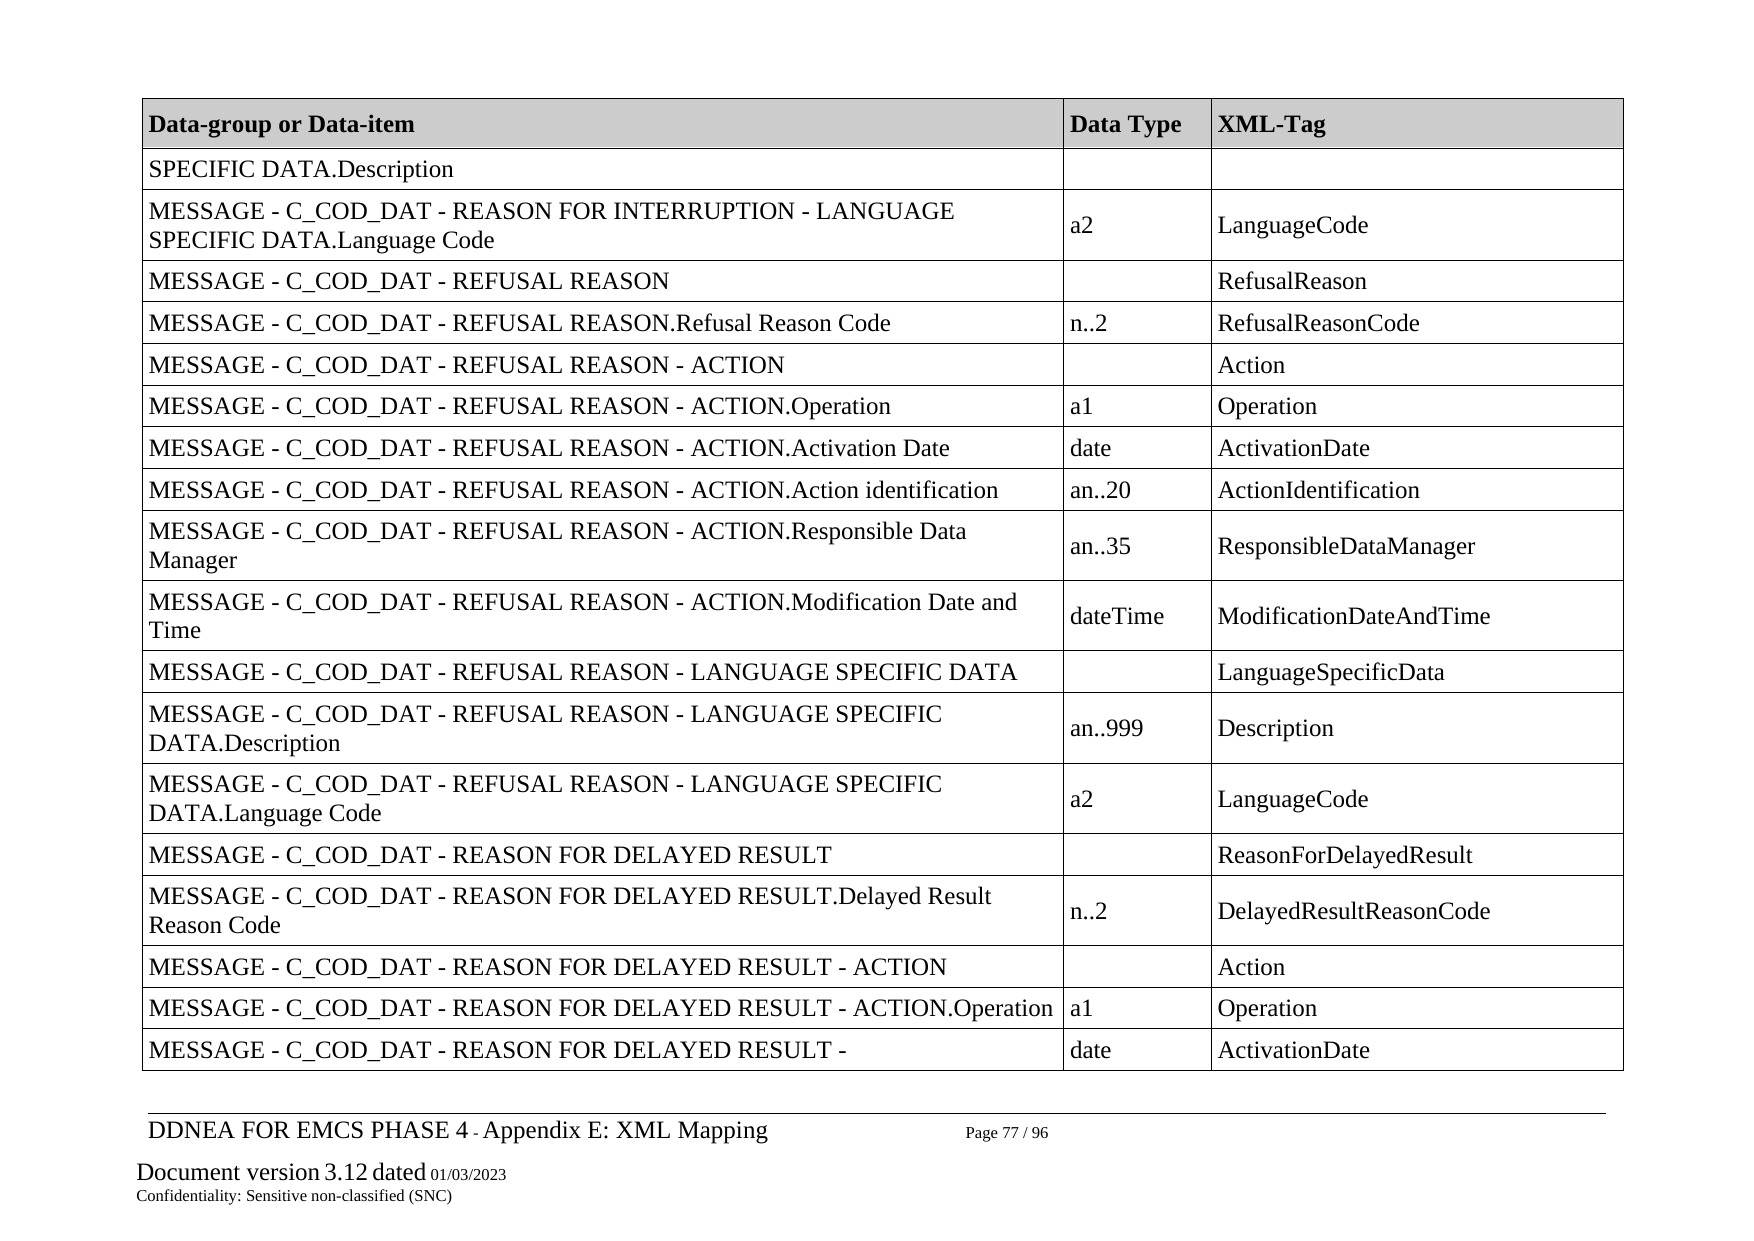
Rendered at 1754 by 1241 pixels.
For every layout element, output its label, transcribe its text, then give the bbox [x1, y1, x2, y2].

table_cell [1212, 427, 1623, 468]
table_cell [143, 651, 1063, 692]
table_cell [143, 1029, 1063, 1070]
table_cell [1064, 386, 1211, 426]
table_header XML-Tag [1212, 99, 1623, 147]
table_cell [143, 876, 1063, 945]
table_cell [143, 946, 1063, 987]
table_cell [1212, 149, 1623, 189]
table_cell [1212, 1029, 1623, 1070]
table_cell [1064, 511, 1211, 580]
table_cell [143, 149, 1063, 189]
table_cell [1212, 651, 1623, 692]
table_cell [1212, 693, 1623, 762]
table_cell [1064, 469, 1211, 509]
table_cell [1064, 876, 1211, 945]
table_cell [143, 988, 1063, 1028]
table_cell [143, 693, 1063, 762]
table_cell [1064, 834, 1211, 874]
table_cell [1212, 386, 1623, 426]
table_header Data Type [1064, 99, 1211, 147]
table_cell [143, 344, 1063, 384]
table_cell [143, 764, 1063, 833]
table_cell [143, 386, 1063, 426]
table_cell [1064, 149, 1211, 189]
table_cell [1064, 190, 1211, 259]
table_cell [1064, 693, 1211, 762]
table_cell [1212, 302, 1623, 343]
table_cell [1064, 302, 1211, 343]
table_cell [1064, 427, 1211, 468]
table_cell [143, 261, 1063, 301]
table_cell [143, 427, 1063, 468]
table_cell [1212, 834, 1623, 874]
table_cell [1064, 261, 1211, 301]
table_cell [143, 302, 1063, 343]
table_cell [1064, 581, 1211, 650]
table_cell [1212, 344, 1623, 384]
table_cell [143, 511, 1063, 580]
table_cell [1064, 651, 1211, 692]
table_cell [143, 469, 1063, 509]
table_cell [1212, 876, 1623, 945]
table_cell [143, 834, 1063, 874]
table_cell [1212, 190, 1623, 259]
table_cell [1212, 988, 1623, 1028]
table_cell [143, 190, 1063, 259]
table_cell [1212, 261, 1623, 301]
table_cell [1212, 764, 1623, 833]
table_header Data-group or Data-item [143, 99, 1063, 147]
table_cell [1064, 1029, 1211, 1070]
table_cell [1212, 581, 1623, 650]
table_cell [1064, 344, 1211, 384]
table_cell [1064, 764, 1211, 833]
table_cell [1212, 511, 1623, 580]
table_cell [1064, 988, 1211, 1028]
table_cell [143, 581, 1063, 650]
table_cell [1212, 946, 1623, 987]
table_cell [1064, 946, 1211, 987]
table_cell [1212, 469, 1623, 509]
